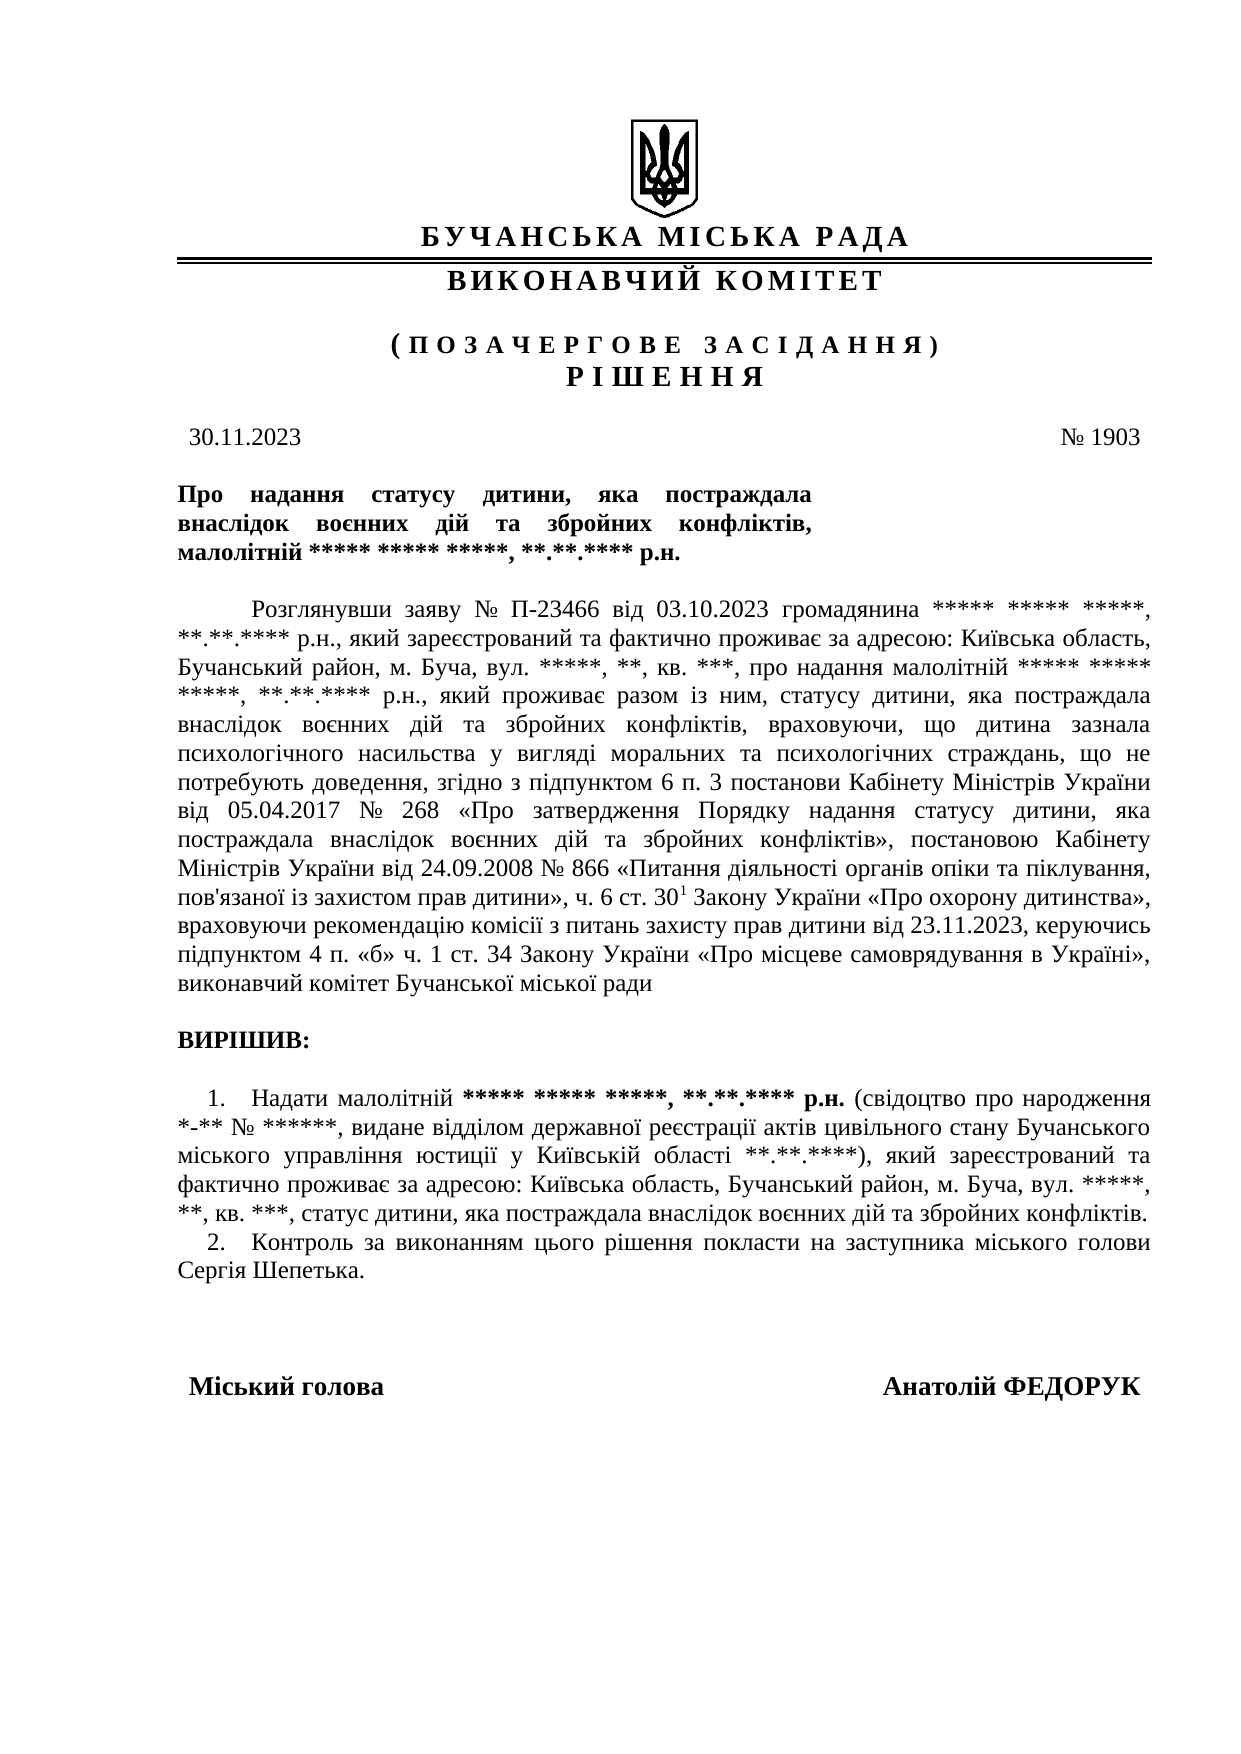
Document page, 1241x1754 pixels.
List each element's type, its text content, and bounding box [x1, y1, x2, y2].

text БУЧАНСЬКА МІСЬКА РАДА [177, 219, 1152, 252]
text РІШЕННЯ [177, 359, 1152, 393]
table_header Міський голова [177, 1370, 663, 1401]
table_header 30.11.2023 [177, 422, 666, 450]
list Контроль за виконанням цього рішення покласти на заступника міського голови Сергія Шепетька. [177, 1227, 1152, 1284]
table_header № 1903 [666, 422, 1152, 450]
table_header Анатолій ФЕДОРУК [663, 1370, 1152, 1401]
text ВИРІШИВ: [177, 1025, 1152, 1054]
picture [629, 118, 700, 219]
table_header ВИКОНАВЧИЙ КОМІТЕТ [177, 264, 1152, 326]
list Надати малолітній ***** ***** *****, **.**.**** р.н. (свідоцтво про народження *-** № ******, видане відділом державної реєстрації актів цивільного стану Бучанського міського управління юстиції у Київській області **.**.****), який зареєстрований та фактично проживає за адресою: Київська область, Бучанський район, м. Буча, вул. *****, **, кв. ***, статус дитини, яка постраждала внаслідок воєнних дій та збройних конфліктів. [177, 1083, 1152, 1227]
text Розглянувши заяву № П-23466 від 03.10.2023 громадянина ***** ***** *****, **.**.**** р.н., який зареєстрований та фактично проживає за адресою: Київська область, Бучанський район, м. Буча, вул. *****, **, кв. ***, про надання малолітній ***** ***** *****, **.**.**** р.н., який проживає разом із ним, статусу дитини, яка постраждала внаслідок воєнних дій та збройних конфліктів, враховуючи, що дитина зазнала психологічного насильства у вигляді моральних та психологічних страждань, що не потребують доведення, згідно з підпунктом 6 п. 3 постанови Кабінету Міністрів України від 05.04.2017 № 268 «Про затвердження Порядку надання статусу дитини, яка постраждала внаслідок воєнних дій та збройних конфліктів», постановою Кабінету Міністрів України від 24.09.2008 № 866 «Питання діяльності органів опіки та піклування, пов'язаної із захистом прав дитини», ч. 6 ст. 301 Закону України «Про охорону дитинства», враховуючи рекомендацію комісії з питань захисту прав дитини від 23.11.2023, керуючись підпунктом 4 п. «б» ч. 1 ст. 34 Закону України «Про місцеве самоврядування в Україні», виконавчий комітет Бучанської міської ради [177, 594, 1152, 997]
text (ПОЗАЧЕРГОВЕ ЗАСІДАННЯ) [177, 326, 1152, 359]
text Про надання статусу дитини, яка постраждала внаслідок воєнних дій та збройних конфліктів, малолітній ***** ***** *****, **.**.**** р.н. [177, 479, 812, 565]
